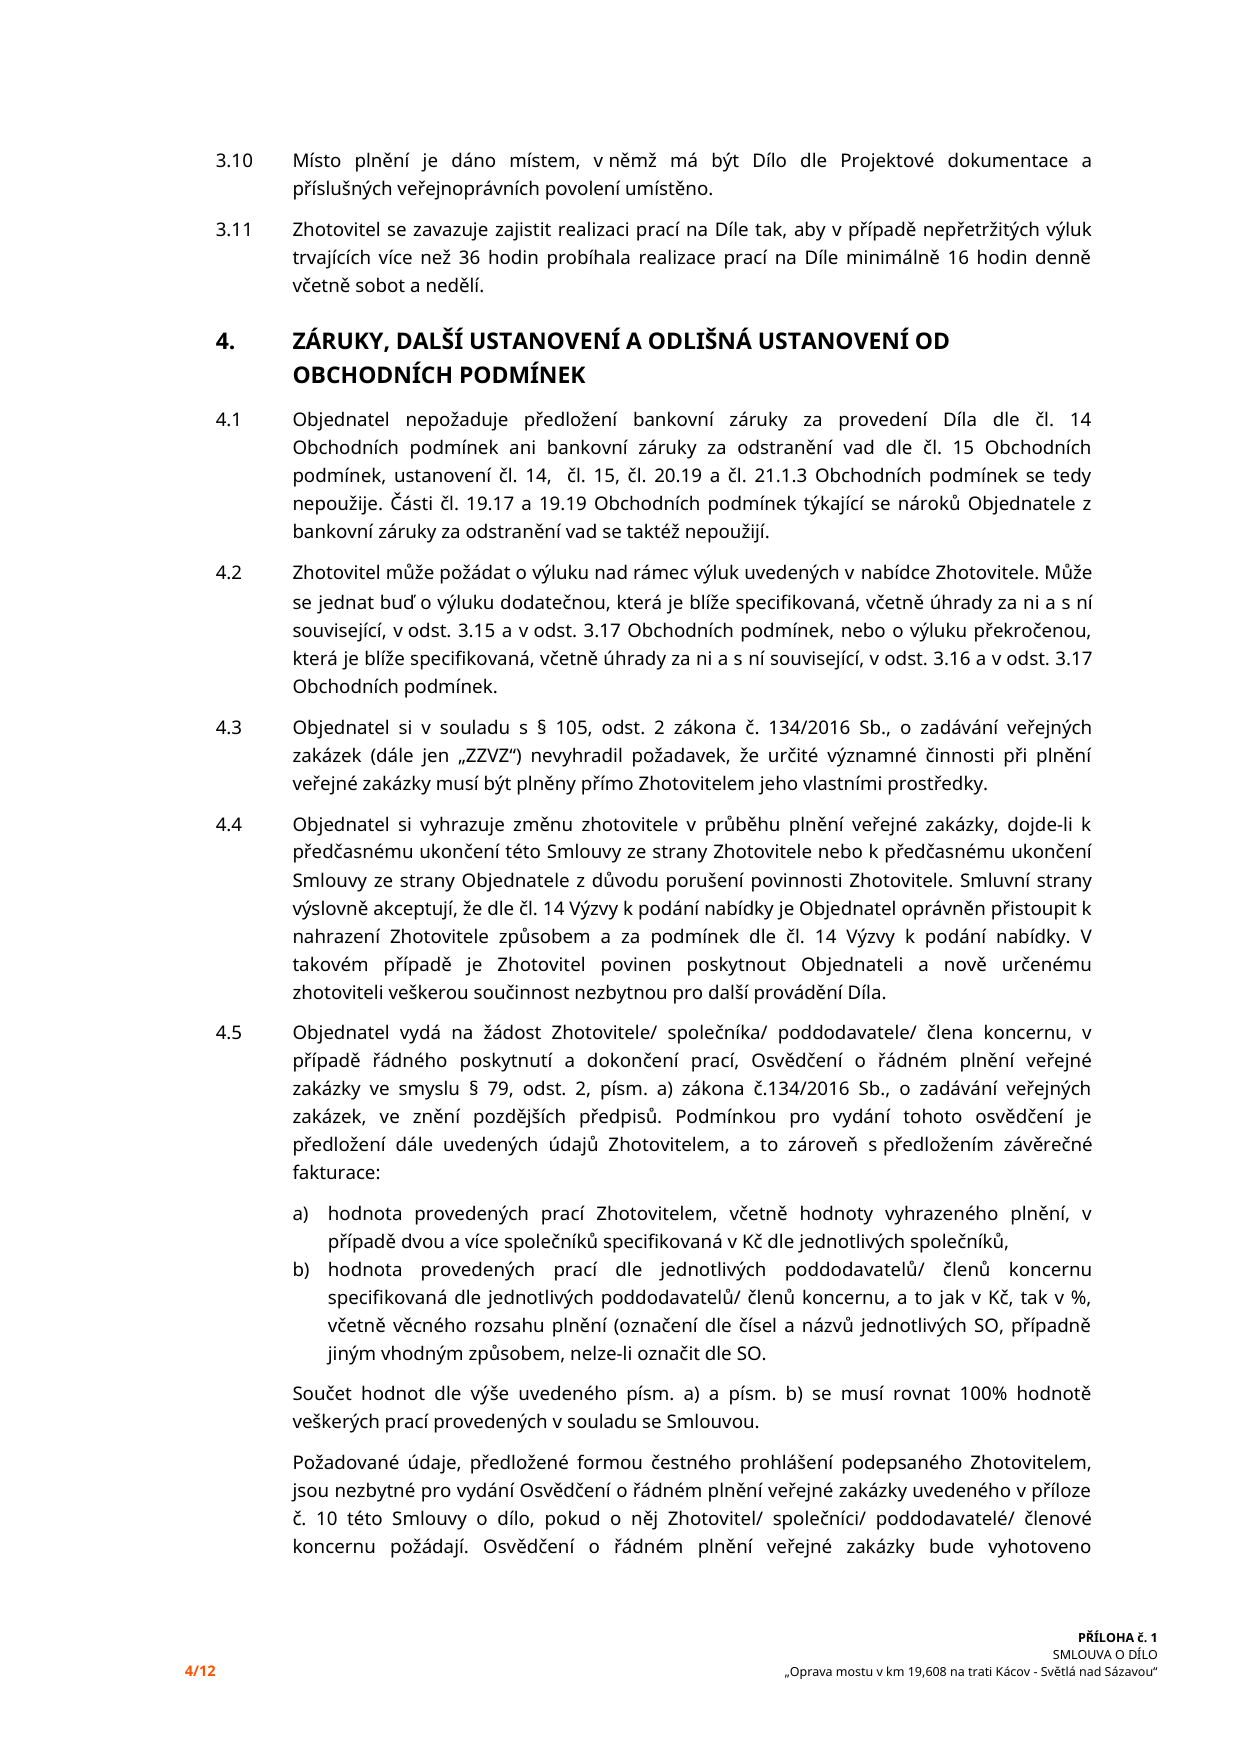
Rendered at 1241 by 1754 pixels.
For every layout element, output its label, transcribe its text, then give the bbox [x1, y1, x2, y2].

text Součet hodnot dle výše uvedeného písm. a) a písm. b) se musí rovnat 100% hodnotě veškerých prací provedených v souladu se Smlouvou. [292, 1381, 1093, 1434]
text Objednatel vydá na žádost Zhotovitele/ společníka/ poddodavatele/ člena koncernu, v případě řádného poskytnutí a dokončení prací, Osvědčení o řádném plnění veřejné zakázky ve smyslu § 79, odst. 2, písm. a) zákona č.134/2016 Sb., o zadávání veřejných zakázek, ve znění pozdějších předpisů. Podmínkou pro vydání tohoto osvědčení je předložení dále uvedených údajů Zhotovitelem, a to zároveň s předložením závěrečné fakturace: [216, 1019, 1093, 1185]
text Objednatel nepožaduje předložení bankovní záruky za provedení Díla dle čl. 14 Obchodních podmínek ani bankovní záruky za odstranění vad dle čl. 15 Obchodních podmínek, ustanovení čl. 14, čl. 15, čl. 20.19 a čl. 21.1.3 Obchodních podmínek se tedy nepoužije. Části čl. 19.17 a 19.19 Obchodních podmínek týkající se nároků Objednatele z bankovní záruky za odstranění vad se taktéž nepoužijí. [216, 406, 1093, 544]
text Objednatel si vyhrazuje změnu zhotovitele v průběhu plnění veřejné zakázky, dojde-li k předčasnému ukončení této Smlouvy ze strany Zhotovitele nebo k předčasnému ukončení Smlouvy ze strany Objednatele z důvodu porušení povinnosti Zhotovitele. Smluvní strany výslovně akceptují, že dle čl. 14 Výzvy k podání nabídky je Objednatel oprávněn přistoupit k nahrazení Zhotovitele způsobem a za podmínek dle čl. 14 Výzvy k podání nabídky. V takovém případě je Zhotovitel povinen poskytnout Objednateli a nově určenému zhotoviteli veškerou součinnost nezbytnou pro další provádění Díla. [216, 811, 1093, 1004]
text Místo plnění je dáno místem, v němž má být Dílo dle Projektové dokumentace a příslušných veřejnoprávních povolení umístěno. [216, 147, 1093, 201]
text ZÁRUKY, DALŠÍ USTANOVENÍ A ODLIŠNÁ USTANOVENÍ OD OBCHODNÍCH PODMÍNEK [216, 325, 1093, 391]
text Zhotovitel může požádat o výluku nad rámec výluk uvedených v nabídce Zhotovitele. Může se jednat buď o výluku dodatečnou, která je blíže specifikovaná, včetně úhrady za ni a s ní související, v odst. 3.15 a v odst. 3.17 Obchodních podmínek, nebo o výluku překročenou, která je blíže specifikovaná, včetně úhrady za ni a s ní související, v odst. 3.16 a v odst. 3.17 Obchodních podmínek. [216, 559, 1093, 699]
text Zhotovitel se zavazuje zajistit realizaci prací na Díle tak, aby v případě nepřetržitých výluk trvajících více než 36 hodin probíhala realizace prací na Díle minimálně 16 hodin denně včetně sobot a nedělí. [216, 216, 1093, 298]
text Objednatel si v souladu s § 105, odst. 2 zákona č. 134/2016 Sb., o zadávání veřejných zakázek (dále jen „ZZVZ“) nevyhradil požadavek, že určité významné činnosti při plnění veřejné zakázky musí být plněny přímo Zhotovitelem jeho vlastními prostředky. [216, 714, 1093, 796]
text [292, 1449, 1093, 1559]
text hodnota provedených prací dle jednotlivých poddodavatelů/ členů koncernu specifikovaná dle jednotlivých poddodavatelů/ členů koncernu, a to jak v Kč, tak v %, včetně věcného rozsahu plnění (označení dle čísel a názvů jednotlivých SO, případně jiným vhodným způsobem, nelze-li označit dle SO. [292, 1256, 1093, 1366]
list hodnota provedených prací Zhotovitelem, včetně hodnoty vyhrazeného plnění, v případě dvou a více společníků specifikovaná v Kč dle jednotlivých společníků, [292, 1200, 1093, 1254]
